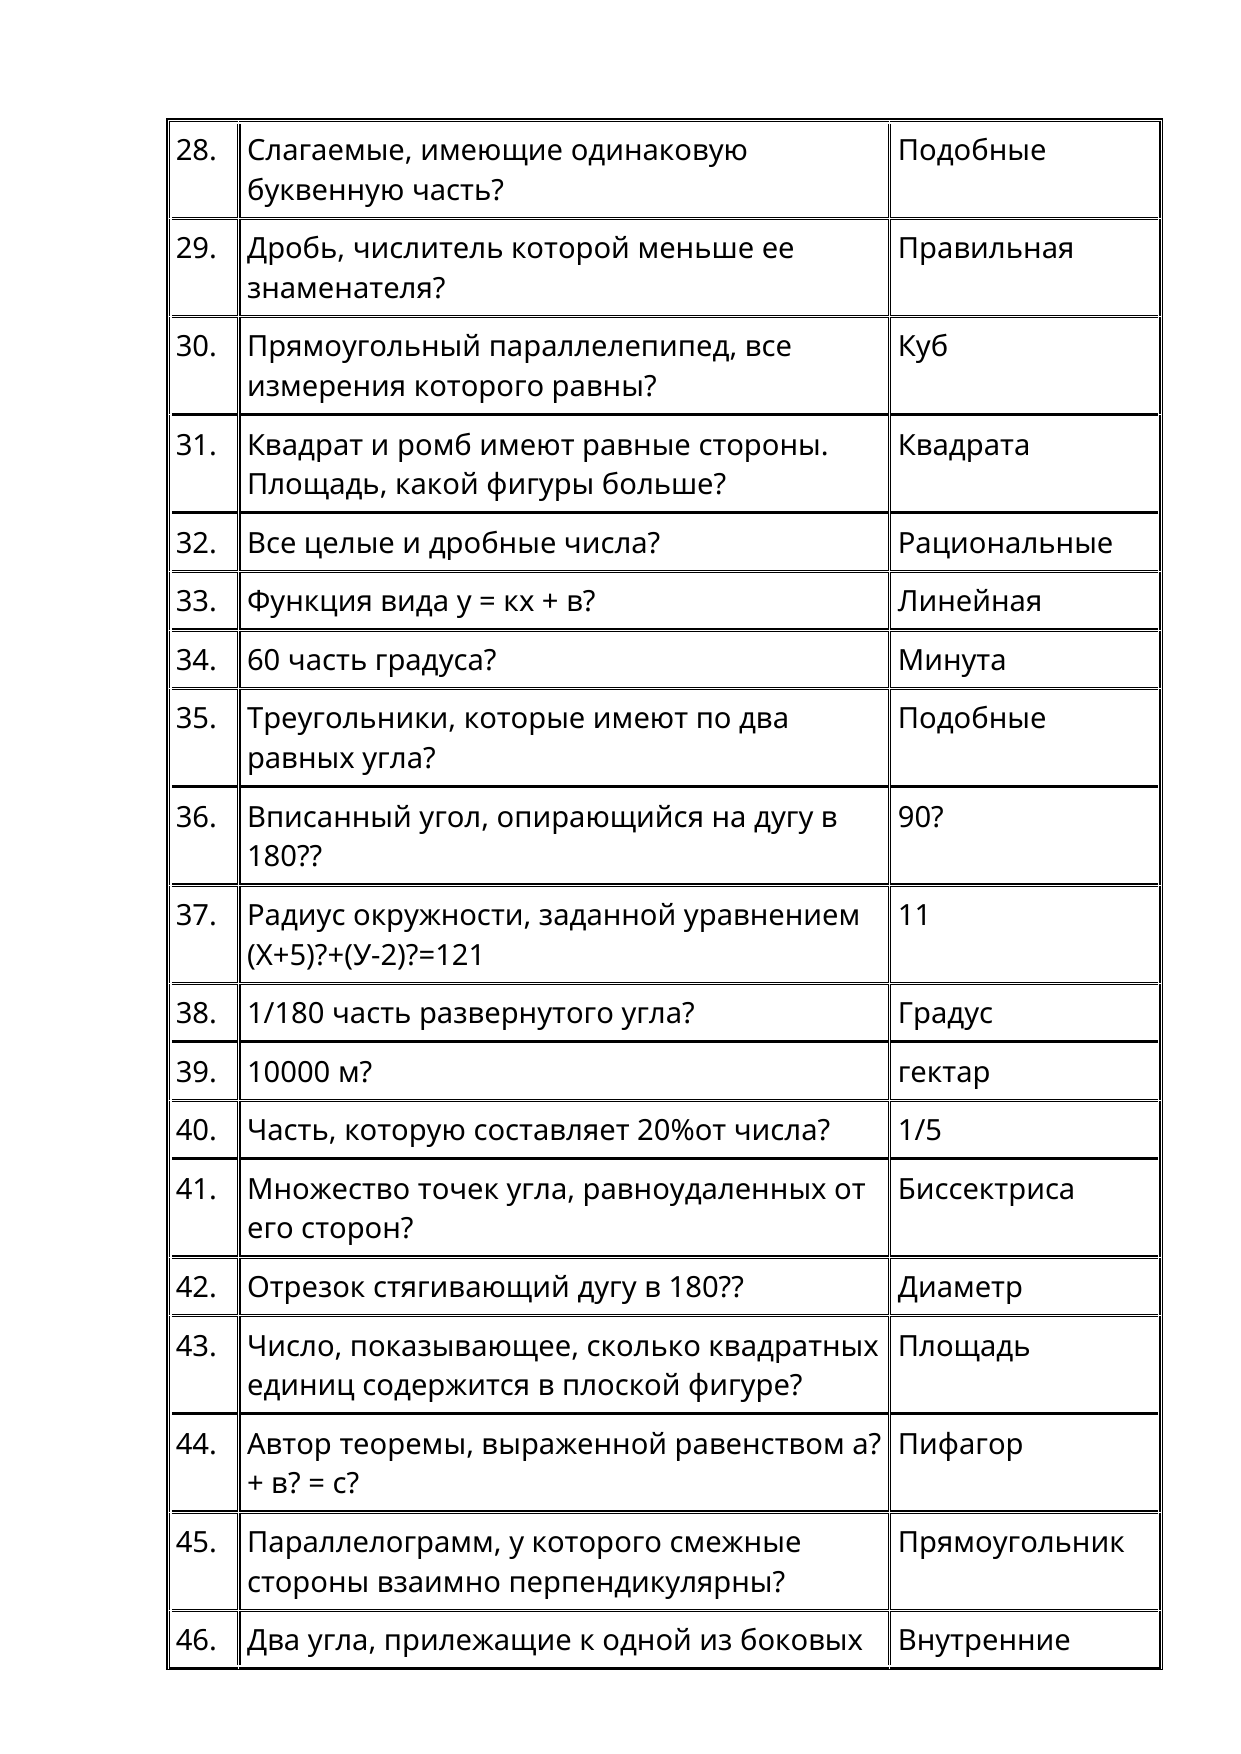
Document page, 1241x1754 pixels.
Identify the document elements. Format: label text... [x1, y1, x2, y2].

table_cell 29. [170, 216, 237, 314]
table_cell Пифагор [891, 1412, 1159, 1510]
table_cell гектар [891, 1040, 1159, 1098]
table_cell Минута [891, 628, 1160, 687]
table_cell 46. [170, 1609, 239, 1667]
table_cell Прямоугольник [891, 1510, 1160, 1608]
table_cell Множество точек угла, равноудаленных от его сторон? [241, 1160, 888, 1255]
table_cell 34. [170, 628, 237, 687]
table_cell Параллелограмм, у которого смежные стороны взаимно перпендикулярны? [241, 1514, 888, 1608]
table_cell Часть, которую составляет 20%от числа? [241, 1102, 888, 1157]
table_cell 60 часть градуса? [241, 632, 888, 687]
table_cell Отрезок стягивающий дугу в 180?? [241, 1259, 888, 1314]
table_cell ? [241, 1043, 888, 1098]
table_cell 1/180 часть развернутого угла? [241, 985, 888, 1040]
table_cell 35. [168, 687, 239, 785]
table_cell 11 [891, 883, 1160, 981]
table_cell Прямоугольный параллелепипед, все измерения которого равны? [241, 318, 888, 413]
table_cell Квадрата [891, 413, 1161, 511]
table_cell 30. [170, 315, 237, 413]
table_cell Все целые и дробные числа? [241, 514, 888, 569]
table_cell Подобные [890, 122, 1159, 216]
table_cell Вписанный угол, опирающийся на дугу в 180?? [241, 788, 888, 883]
table_cell Куб [891, 315, 1160, 413]
table_cell 90? [891, 785, 1159, 883]
table_cell 32. [170, 511, 237, 569]
table_cell Правильная [891, 216, 1160, 314]
table_cell 36. [170, 785, 237, 883]
table_cell 44. [170, 1412, 237, 1510]
table_cell 40. [170, 1099, 237, 1157]
table_cell 37. [170, 883, 237, 981]
table_cell Биссектриса [891, 1157, 1159, 1255]
table_cell 42. [170, 1255, 237, 1314]
table_cell Рациональные [891, 511, 1159, 569]
table_cell Линейная [891, 570, 1160, 628]
table_cell 31. [168, 413, 237, 511]
table_cell 41. [170, 1157, 237, 1255]
table_cell Треугольники, которые имеют по два равных угла? [241, 690, 888, 785]
table_cell Диаметр [891, 1255, 1160, 1314]
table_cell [239, 1612, 890, 1667]
table_cell 39. [170, 1040, 237, 1098]
table_cell 43. [168, 1314, 239, 1412]
table_cell Квадрат и ромб имеют равные стороны. Площадь, какой фигуры больше? [241, 416, 888, 511]
table_cell 1/5 [891, 1099, 1160, 1157]
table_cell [890, 1609, 1160, 1667]
table_cell Функция вида у = кх + в? [241, 573, 888, 628]
table_cell 33. [170, 570, 237, 628]
table_cell 28. [170, 120, 239, 216]
table_cell Число, показывающее, сколько квадратных единиц содержится в плоской фигуре? [241, 1317, 888, 1412]
table_cell Радиус окружности, заданной уравнением (Х+5)?+(У-2)?=121 [241, 887, 888, 981]
table_cell Площадь [890, 1314, 1161, 1412]
table_cell 38. [170, 981, 237, 1040]
table_cell Автор теоремы, выраженной равенством а? + в? = с? [241, 1415, 888, 1510]
table_cell 45. [170, 1510, 237, 1608]
table_cell Градус [891, 981, 1160, 1040]
table_cell Дробь, числитель которой меньше ее знаменателя? [241, 220, 888, 314]
table_cell Слагаемые, имеющие одинаковую буквенную часть? [239, 122, 890, 216]
table_cell Подобные [890, 687, 1161, 785]
